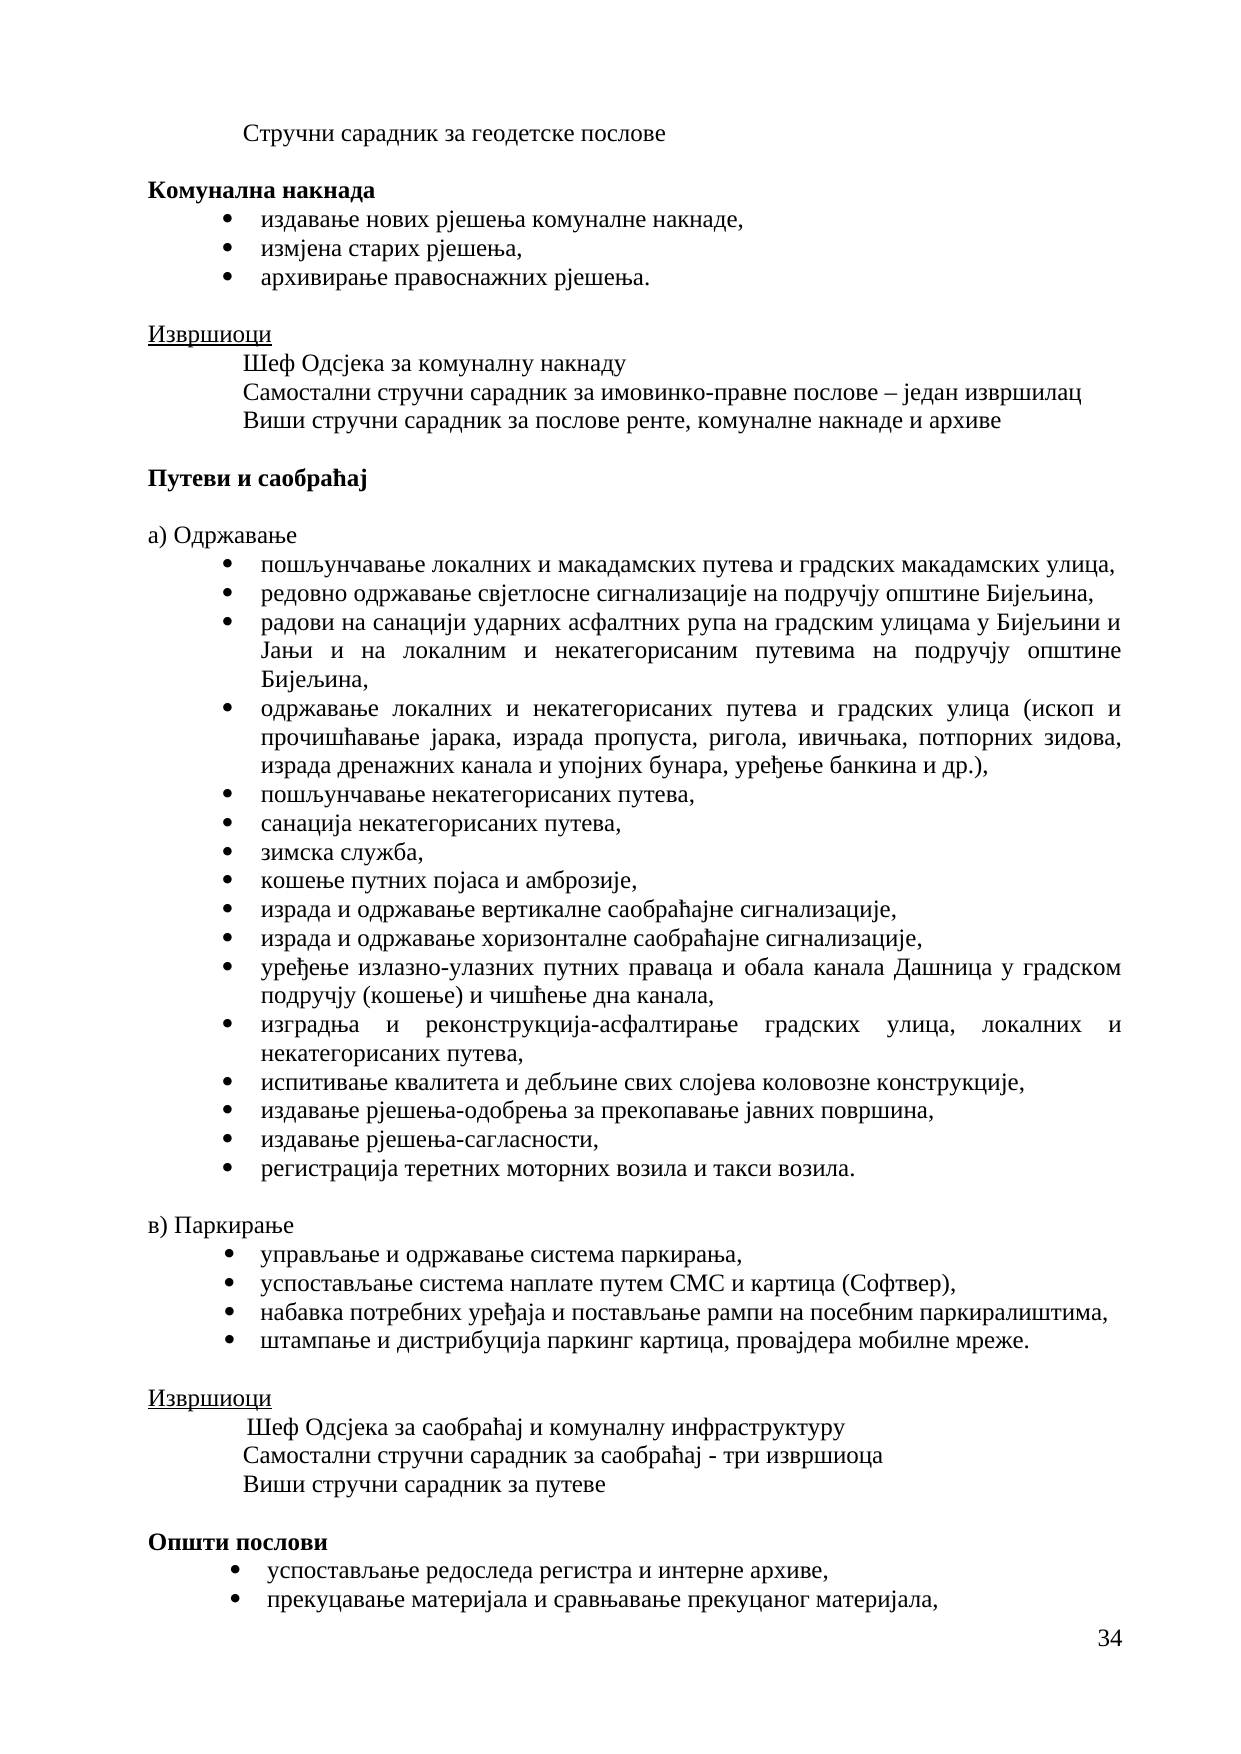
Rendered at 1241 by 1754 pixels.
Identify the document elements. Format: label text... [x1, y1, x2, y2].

text Самостални стручни сарадник за имовинко-правне послове – један извршилац [243, 377, 1122, 406]
list измјена старих рјешења, [223, 233, 1122, 262]
list успостављање редоследа регистра и интерне архиве, [231, 1556, 1122, 1584]
list управљање и одржавање система паркирања, [225, 1239, 1122, 1268]
list одржавање локалних и некатегорисаних путева и градских улица (ископ и прочишћавање јарака, израда пропуста, ригола, ивичњака, потпорних зидова, израда дренажних канала и упојних бунара, уређење банкина и др.), [223, 693, 1122, 779]
list штампање и дистрибуција паркинг картица, провајдера мобилне мреже. [225, 1326, 1122, 1354]
list уређење излазно-улазних путних праваца и обала канала Дашница у градском подручју (кошење) и чишћење дна канала, [223, 952, 1122, 1009]
text Путеви и саобраћај [148, 463, 1122, 492]
list издавање рјешења-одобрења за прекопавање јавних површина, [223, 1096, 1122, 1124]
list издавање рјешења-сагласности, [223, 1124, 1122, 1153]
text Извршиоци [148, 319, 1122, 348]
text Стручни сарадник за геодетске послове [243, 118, 1122, 147]
list пошљунчавање некатегорисаних путева, [223, 779, 1122, 808]
list прекуцавање материјала и сравњавање прекуцаног материјала, [231, 1584, 1122, 1613]
list издавање нових рјешења комуналне накнаде, [223, 204, 1122, 233]
list регистрација теретних моторних возила и такси возила. [223, 1153, 1122, 1182]
text в) Паркирање [148, 1211, 1122, 1239]
list изградња и реконструкција-асфалтирање градских улица, локалних и некатегорисаних путева, [223, 1009, 1122, 1067]
text Општи послови [148, 1527, 1122, 1556]
text а) Одржавање [148, 521, 1122, 549]
text Шеф Одсјека за комуналну накнаду [243, 348, 1122, 377]
list кошење путних појаса и амброзије, [223, 866, 1122, 894]
list набавка потребних уређаја и постављање рампи на посебним паркиралиштима, [225, 1297, 1122, 1326]
list санација некатегорисаних путева, [223, 808, 1122, 837]
text Самостални стручни сарадник за саобраћај - три извршиоца [243, 1441, 1122, 1469]
list радови на санацији ударних асфалтних рупа на градским улицама у Бијељини и Јањи и на локалним и некатегорисаним путевима на подручју општине Бијељина, [223, 607, 1122, 693]
list архивирање правоснажних рјешења. [223, 262, 1122, 291]
list зимска служба, [223, 837, 1122, 866]
text Виши стручни сарадник за послове ренте, комуналне накнаде и архиве [243, 406, 1122, 434]
list израда и одржавање вертикалне саобраћајне сигнализације, [223, 894, 1122, 923]
text Виши стручни сарадник за путеве [243, 1469, 1122, 1498]
list редовно одржавање свјетлосне сигнализације на подручју општине Бијељина, [223, 578, 1122, 607]
text Комунална накнада [148, 176, 1122, 204]
list израда и одржавање хоризонталне саобраћајне сигнализације, [223, 923, 1122, 952]
list испитивање квалитета и дебљине свих слојева коловозне конструкције, [223, 1067, 1122, 1096]
list успостављање система наплате путем СМС и картица (Софтвер), [225, 1268, 1122, 1297]
list пошљунчавање локалних и макадамских путева и градских макадамских улица, [223, 549, 1122, 578]
text Извршиоци [148, 1383, 1122, 1412]
text Шеф Одсјека за саобраћај и комуналну инфраструктуру [148, 1412, 1122, 1441]
